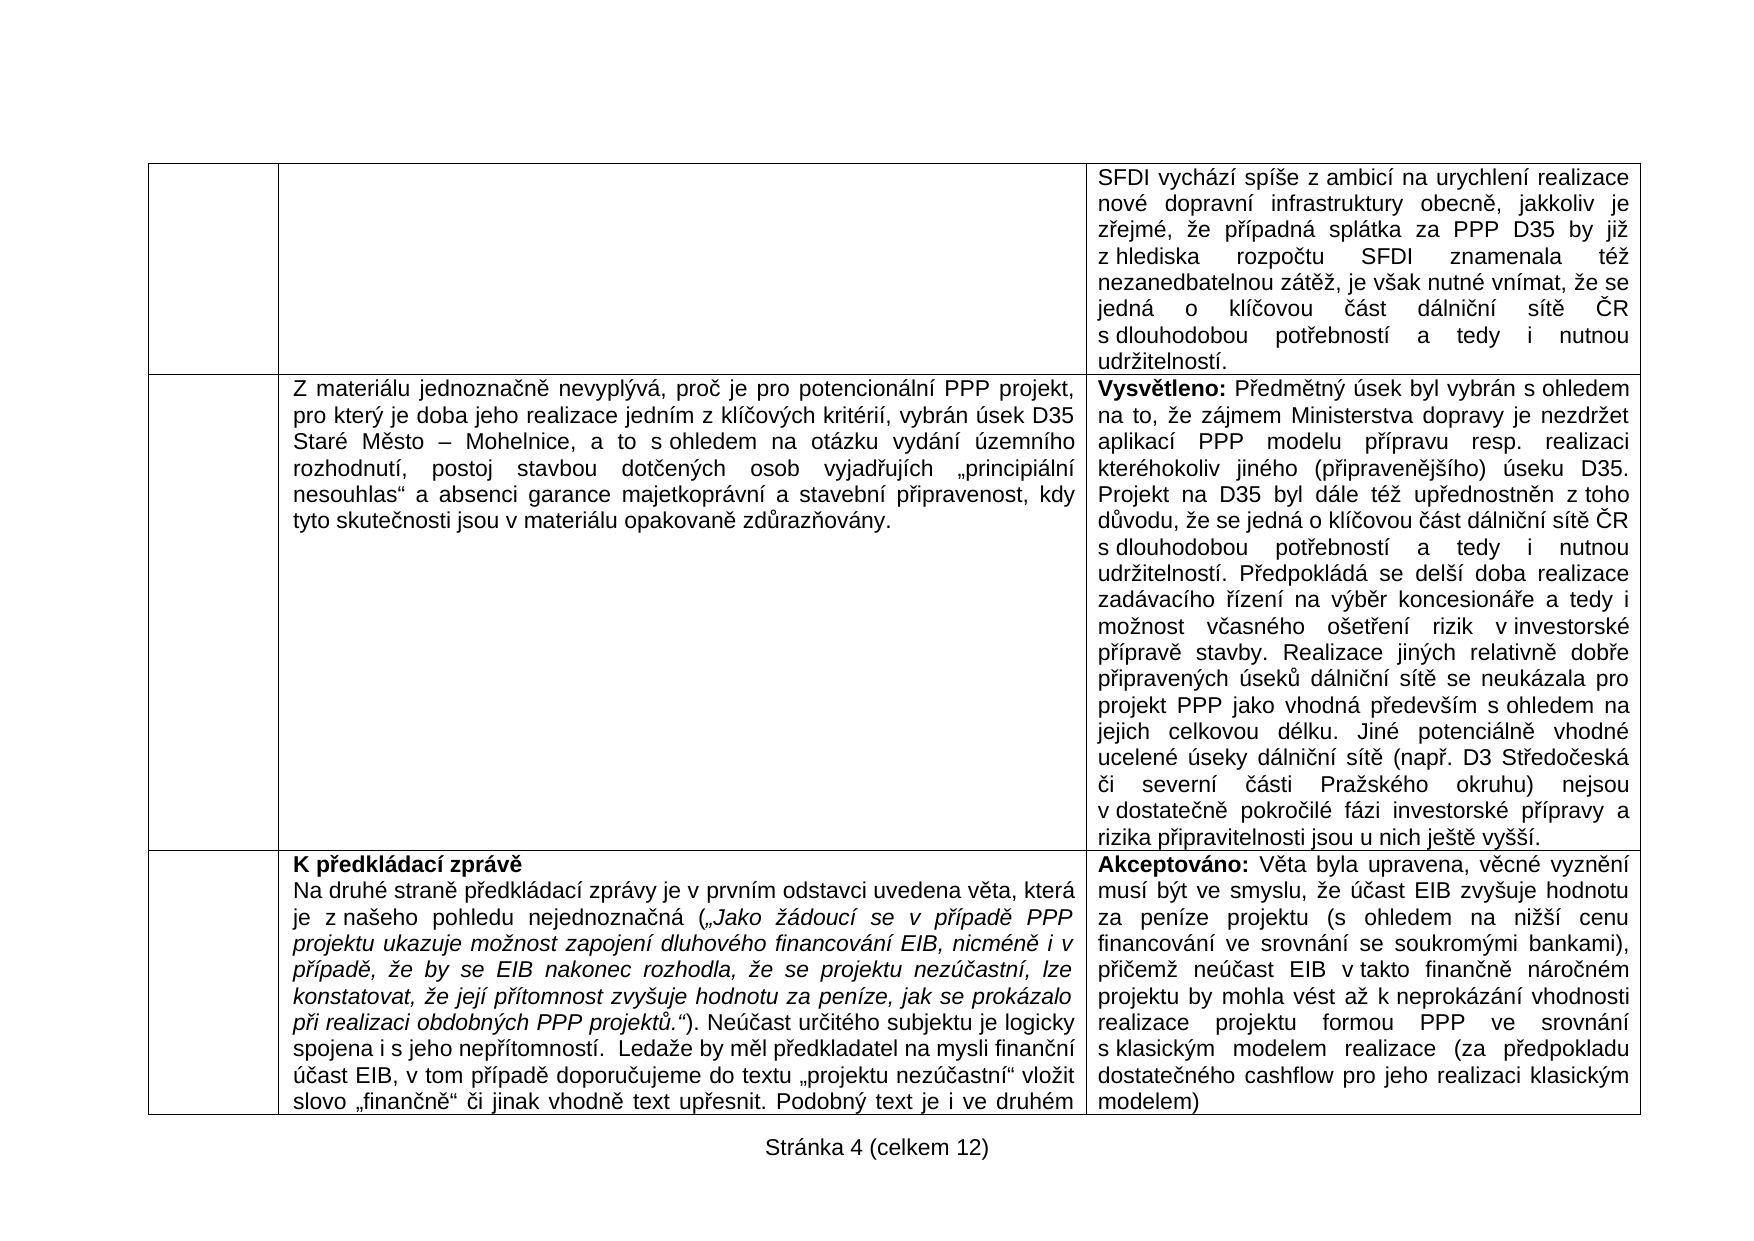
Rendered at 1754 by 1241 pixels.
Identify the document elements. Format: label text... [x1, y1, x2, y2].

table_cell [149, 375, 278, 850]
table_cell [279, 851, 1086, 1114]
table_cell Vysvětleno: Předmětný úsek byl vybrán s ohledem na to, že zájmem Ministerstva dopravy je nezdržet aplikací PPP modelu přípravu resp. realizaci kteréhokoliv jiného (připravenějšího) úseku D35. Projekt na D35 byl dále též upřednostněn z toho důvodu, že se jedná o klíčovou část dálniční sítě ČR s dlouhodobou potřebností a tedy i nutnou udržitelností. Předpokládá se delší doba realizace zadávacího řízení na výběr koncesionáře a tedy i možnost včasného ošetření rizik v investorské přípravě stavby. Realizace jiných relativně dobře připravených úseků dálniční sítě se neukázala pro projekt PPP jako vhodná především s ohledem na jejich celkovou délku. Jiné potenciálně vhodné ucelené úseky dálniční sítě (např. D3 Středočeská či severní části Pražského okruhu) nejsou v dostatečně pokročilé fázi investorské přípravy a rizika připravitelnosti jsou u nich ještě vyšší. [1087, 375, 1640, 850]
table_cell Z materiálu jednoznačně nevyplývá, proč je pro potencionální PPP projekt, pro který je doba jeho realizace jedním z klíčových kritérií, vybrán úsek D35 Staré Město – Mohelnice, a to s ohledem na otázku vydání územního rozhodnutí, postoj stavbou dotčených osob vyjadřujích „principiální nesouhlas“ a absenci garance majetkoprávní a stavební připravenost, kdy tyto skutečnosti jsou v materiálu opakovaně zdůrazňovány. [279, 375, 1086, 850]
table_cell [279, 164, 1086, 374]
table_cell [149, 164, 278, 374]
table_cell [1087, 851, 1640, 1114]
table_cell [149, 851, 278, 1114]
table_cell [1087, 164, 1640, 374]
